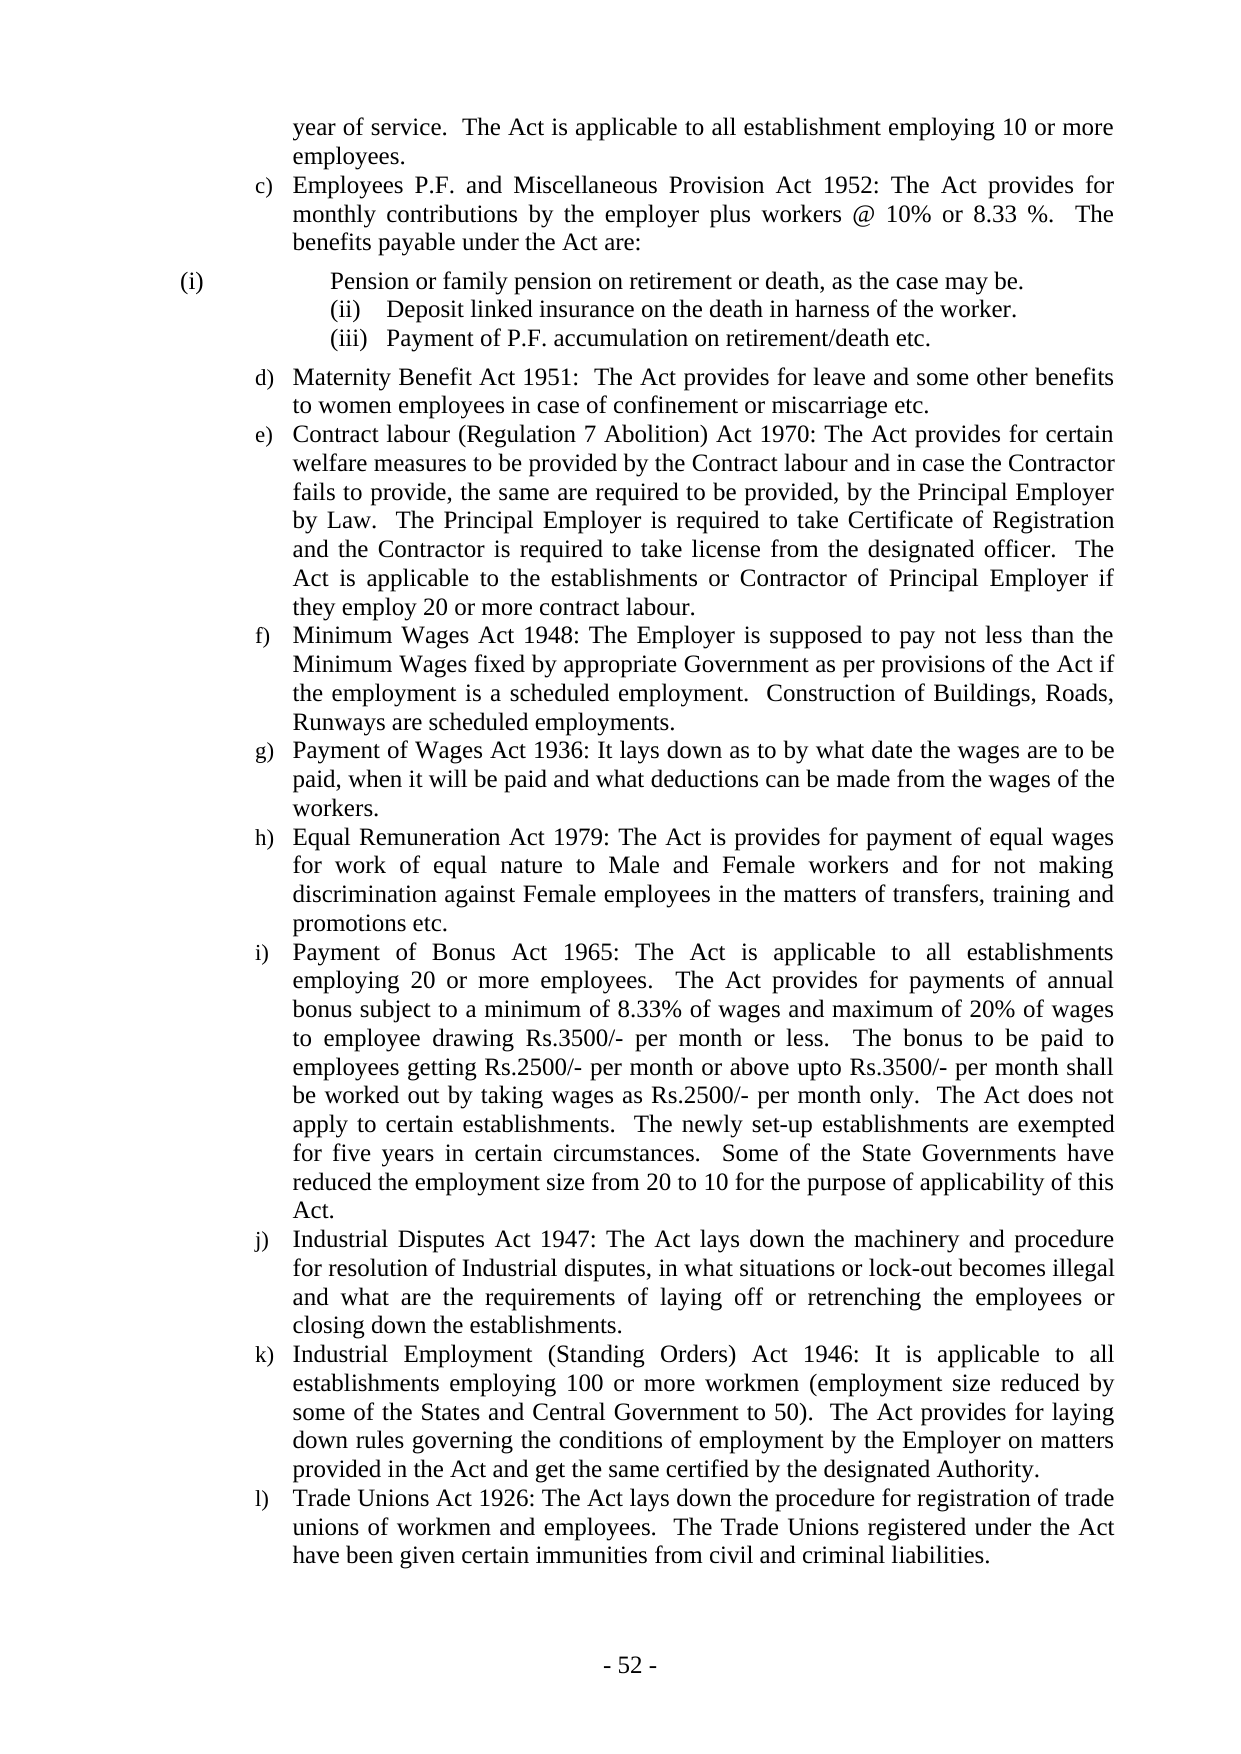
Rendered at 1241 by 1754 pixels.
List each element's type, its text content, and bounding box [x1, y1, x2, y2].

list Maternity Benefit Act 1951: The Act provides for leave and some other benefits to women employees in case of confinement or miscarriage etc. [255, 362, 1115, 419]
list Contract labour (Regulation 7 Abolition) Act 1970: The Act provides for certain welfare measures to be provided by the Contract labour and in case the Contractor fails to provide, the same are required to be provided, by the Principal Employer by Law. The Principal Employer is required to take Certificate of Registration and the Contractor is required to take license from the designated officer. The Act is applicable to the establishments or Contractor of Principal Employer if they employ 20 or more contract labour. [255, 419, 1115, 620]
list Payment of Wages Act 1936: It lays down as to by what date the wages are to be paid, when it will be paid and what deductions can be made from the wages of the workers. [255, 735, 1115, 822]
list Payment of Bonus Act 1965: The Act is applicable to all establishments employing 20 or more employees. The Act provides for payments of annual bonus subject to a minimum of 8.33% of wages and maximum of 20% of wages to employee drawing Rs.3500/- per month or less. The bonus to be paid to employees getting Rs.2500/- per month or above upto Rs.3500/- per month shall be worked out by taking wages as Rs.2500/- per month only. The Act does not apply to certain establishments. The newly set-up establishments are exempted for five years in certain circumstances. Some of the State Governments have reduced the employment size from 20 to 10 for the purpose of applicability of this Act. [255, 937, 1115, 1224]
list Pension or family pension on retirement or death, as the case may be. [180, 266, 1115, 294]
list Payment of P.F. accumulation on retirement/death etc. [330, 323, 1115, 352]
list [255, 112, 1115, 170]
list Minimum Wages Act 1948: The Employer is supposed to pay not less than the Minimum Wages fixed by appropriate Government as per provisions of the Act if the employment is a scheduled employment. Construction of Buildings, Roads, Runways are scheduled employments. [255, 620, 1115, 735]
list Trade Unions Act 1926: The Act lays down the procedure for registration of trade unions of workmen and employees. The Trade Unions registered under the Act have been given certain immunities from civil and criminal liabilities. [255, 1483, 1115, 1569]
list Employees P.F. and Miscellaneous Provision Act 1952: The Act provides for monthly contributions by the employer plus workers @ 10% or 8.33 %. The benefits payable under the Act are: [255, 170, 1115, 256]
list Deposit linked insurance on the death in harness of the worker. [330, 294, 1115, 323]
list Industrial Employment (Standing Orders) Act 1946: It is applicable to all establishments employing 100 or more workmen (employment size reduced by some of the States and Central Government to 50). The Act provides for laying down rules governing the conditions of employment by the Employer on matters provided in the Act and get the same certified by the designated Authority. [255, 1339, 1115, 1483]
list Equal Remuneration Act 1979: The Act is provides for payment of equal wages for work of equal nature to Male and Female workers and for not making discrimination against Female employees in the matters of transfers, training and promotions etc. [255, 822, 1115, 937]
list Industrial Disputes Act 1947: The Act lays down the machinery and procedure for resolution of Industrial disputes, in what situations or lock-out becomes illegal and what are the requirements of laying off or retrenching the employees or closing down the establishments. [255, 1224, 1115, 1339]
